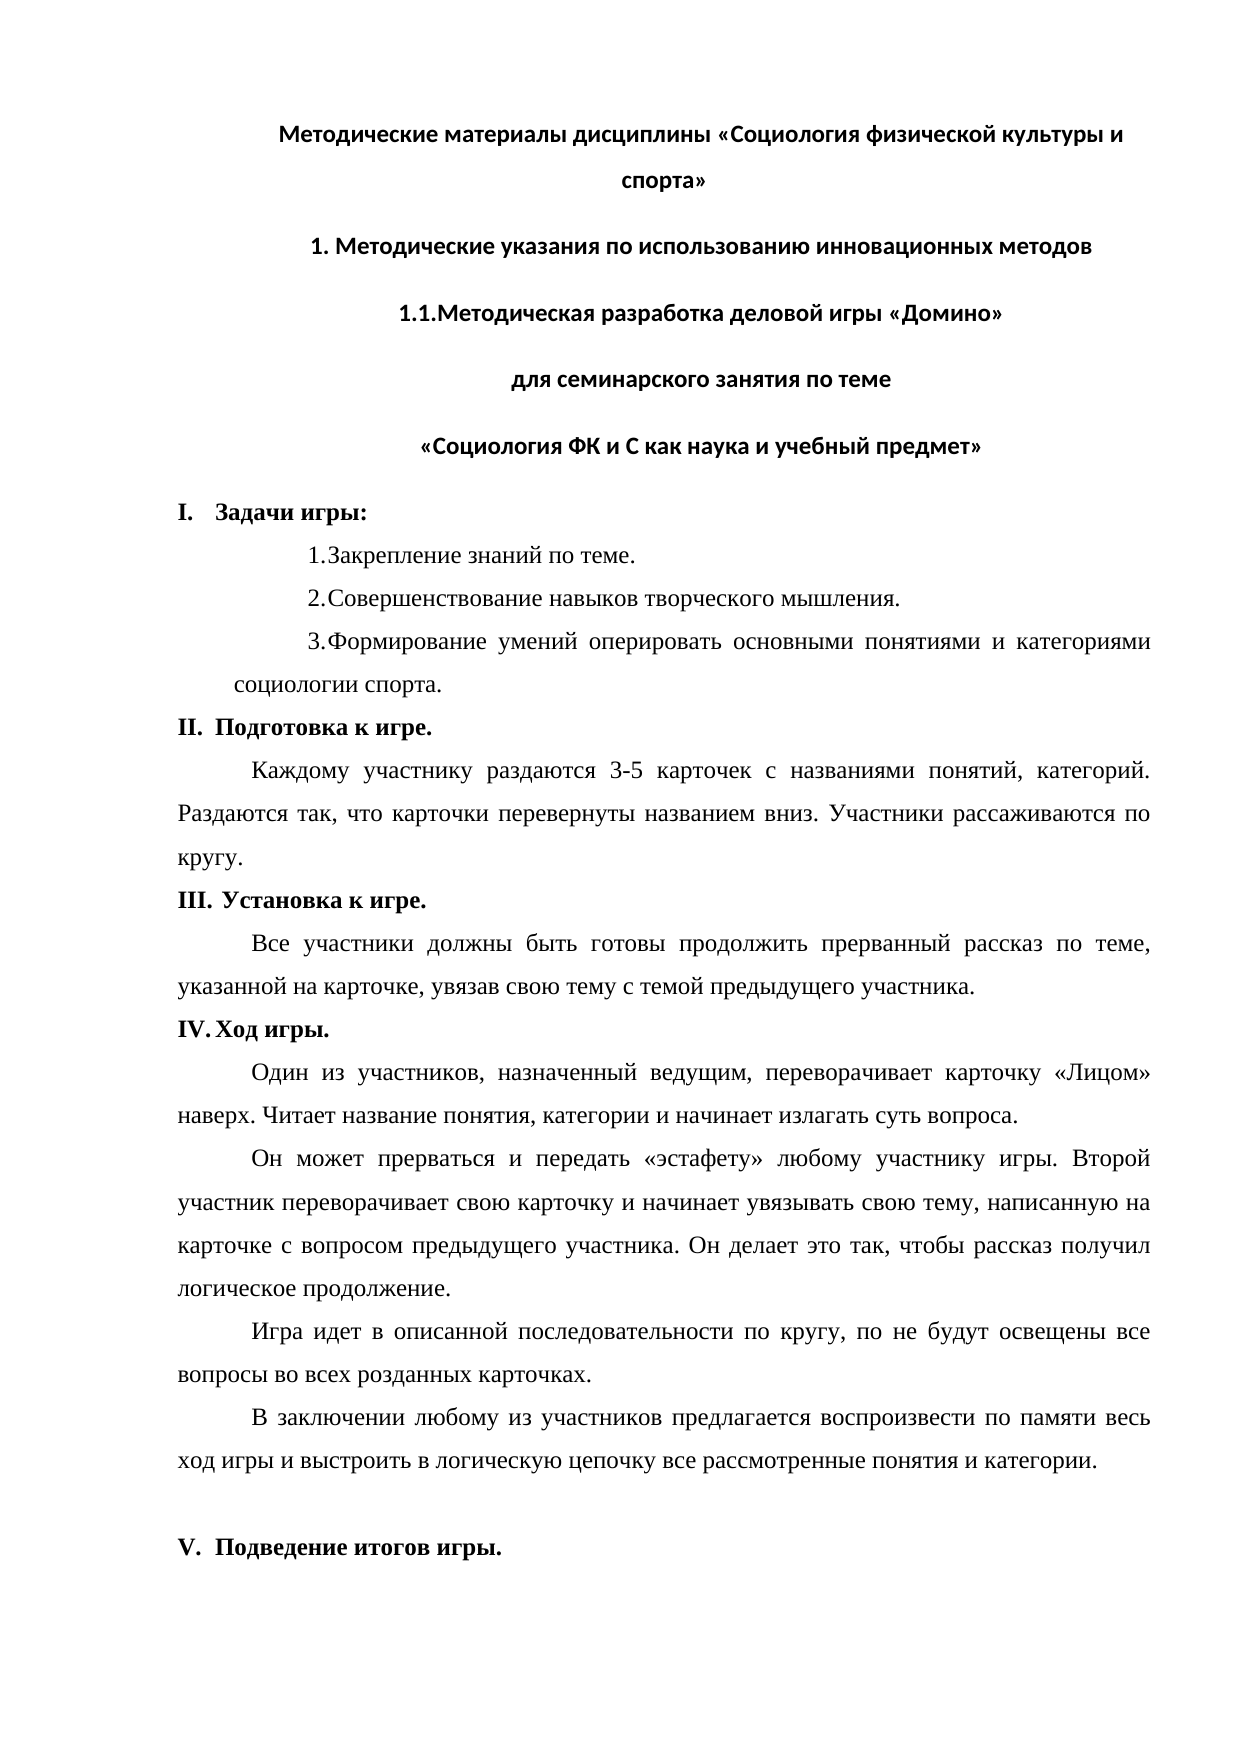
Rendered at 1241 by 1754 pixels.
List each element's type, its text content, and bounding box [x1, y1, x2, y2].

text Методические материалы дисциплины «Социология физической культуры и спорта» [177, 118, 1152, 194]
list Закрепление знаний по теме. [233, 540, 1152, 568]
text Игра идет в описанной последовательности по кругу, по не будут освещены все вопросы во всех розданных карточках. [177, 1316, 1152, 1388]
text Каждому участнику раздаются 3-5 карточек с названиями понятий, категорий. Раздаются так, что карточки перевернуты названием вниз. Участники рассаживаются по кругу. [177, 755, 1152, 870]
text «Социология ФК и С как наука и учебный предмет» [177, 430, 1152, 461]
list Подведение итогов игры. [177, 1532, 1152, 1560]
list Совершенствование навыков творческого мышления. [233, 583, 1152, 612]
text Он может прерваться и передать «эстафету» любому участнику игры. Второй участник переворачивает свою карточку и начинает увязывать свою тему, написанную на карточке с вопросом предыдущего участника. Он делает это так, чтобы рассказ получил логическое продолжение. [177, 1143, 1152, 1302]
text Один из участников, назначенный ведущим, переворачивает карточку «Лицом» наверх. Читает название понятия, категории и начинает излагать суть вопроса. [177, 1057, 1152, 1129]
list Установка к игре. [177, 885, 1152, 913]
list Задачи игры: [177, 497, 1152, 525]
text В заключении любому из участников предлагается воспроизвести по памяти весь ход игры и выстроить в логическую цепочку все рассмотренные понятия и категории. [177, 1402, 1152, 1474]
text 1. Методические указания по использованию инновационных методов [177, 230, 1152, 261]
text Все участники должны быть готовы продолжить прерванный рассказ по теме, указанной на карточке, увязав свою тему с темой предыдущего участника. [177, 928, 1152, 1000]
text 1.1.Методическая разработка деловой игры «Домино» [177, 297, 1152, 327]
list Формирование умений оперировать основными понятиями и категориями социологии спорта. [233, 626, 1152, 698]
list Ход игры. [177, 1014, 1152, 1043]
text для семинарского занятия по теме [177, 363, 1152, 394]
list Подготовка к игре. [177, 712, 1152, 741]
